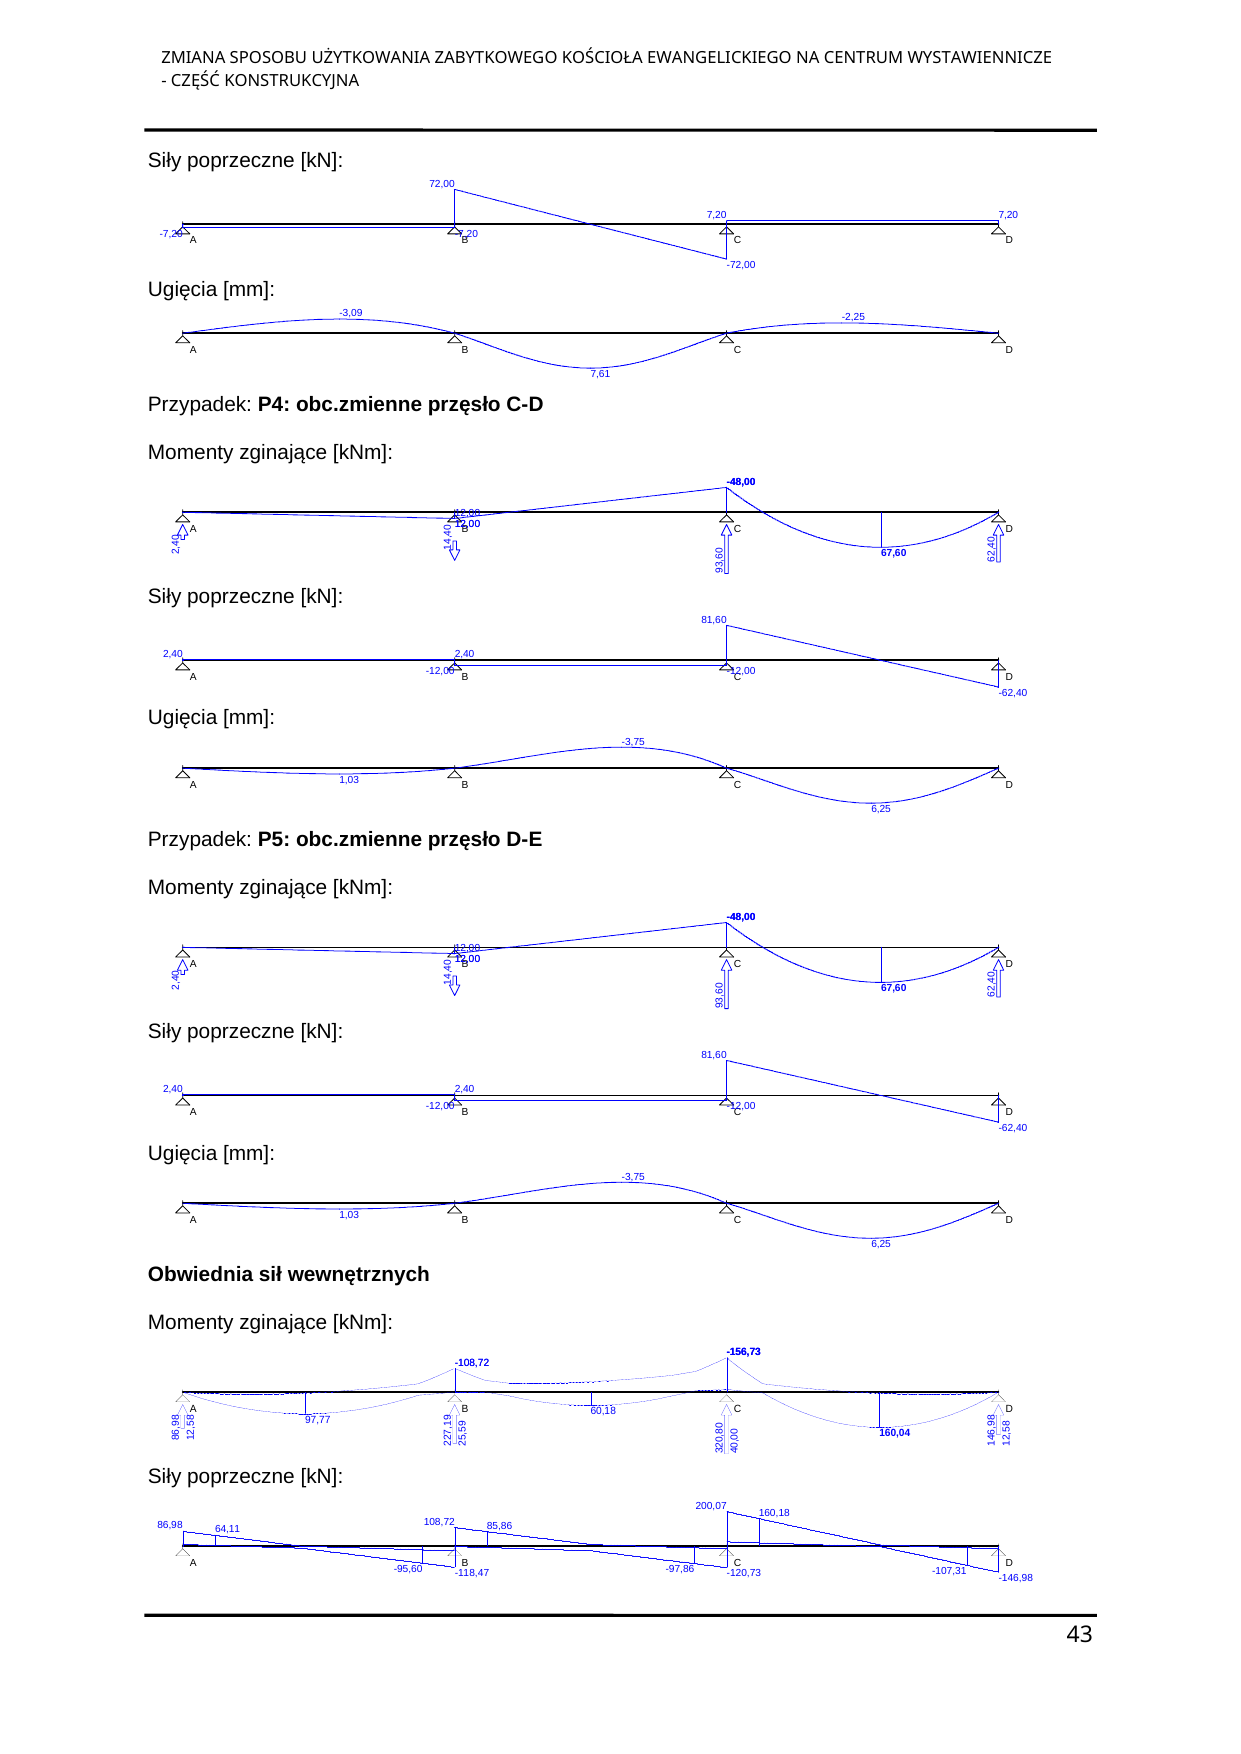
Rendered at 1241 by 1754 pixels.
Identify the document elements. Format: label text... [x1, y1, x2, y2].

text Momenty zginające [kNm]: [148, 440, 1093, 464]
text Siły poprzeczne [kN]: [148, 148, 1093, 172]
text Ugięcia [mm]: [148, 1140, 1093, 1164]
text Siły poprzeczne [kN]: [148, 1464, 1093, 1488]
text Przypadek: P5: obc.zmienne przęsło D-E [148, 827, 1093, 851]
text Momenty zginające [kNm]: [148, 1310, 1093, 1334]
text Obwiednia sił wewnętrznych [148, 1262, 1093, 1286]
text Ugięcia [mm]: [148, 705, 1093, 729]
text Przypadek: P4: obc.zmienne przęsło C-D [148, 392, 1093, 416]
text Siły poprzeczne [kN]: [148, 583, 1093, 607]
text Momenty zginające [kNm]: [148, 875, 1093, 899]
text Siły poprzeczne [kN]: [148, 1018, 1093, 1042]
text Ugięcia [mm]: [148, 277, 1093, 301]
